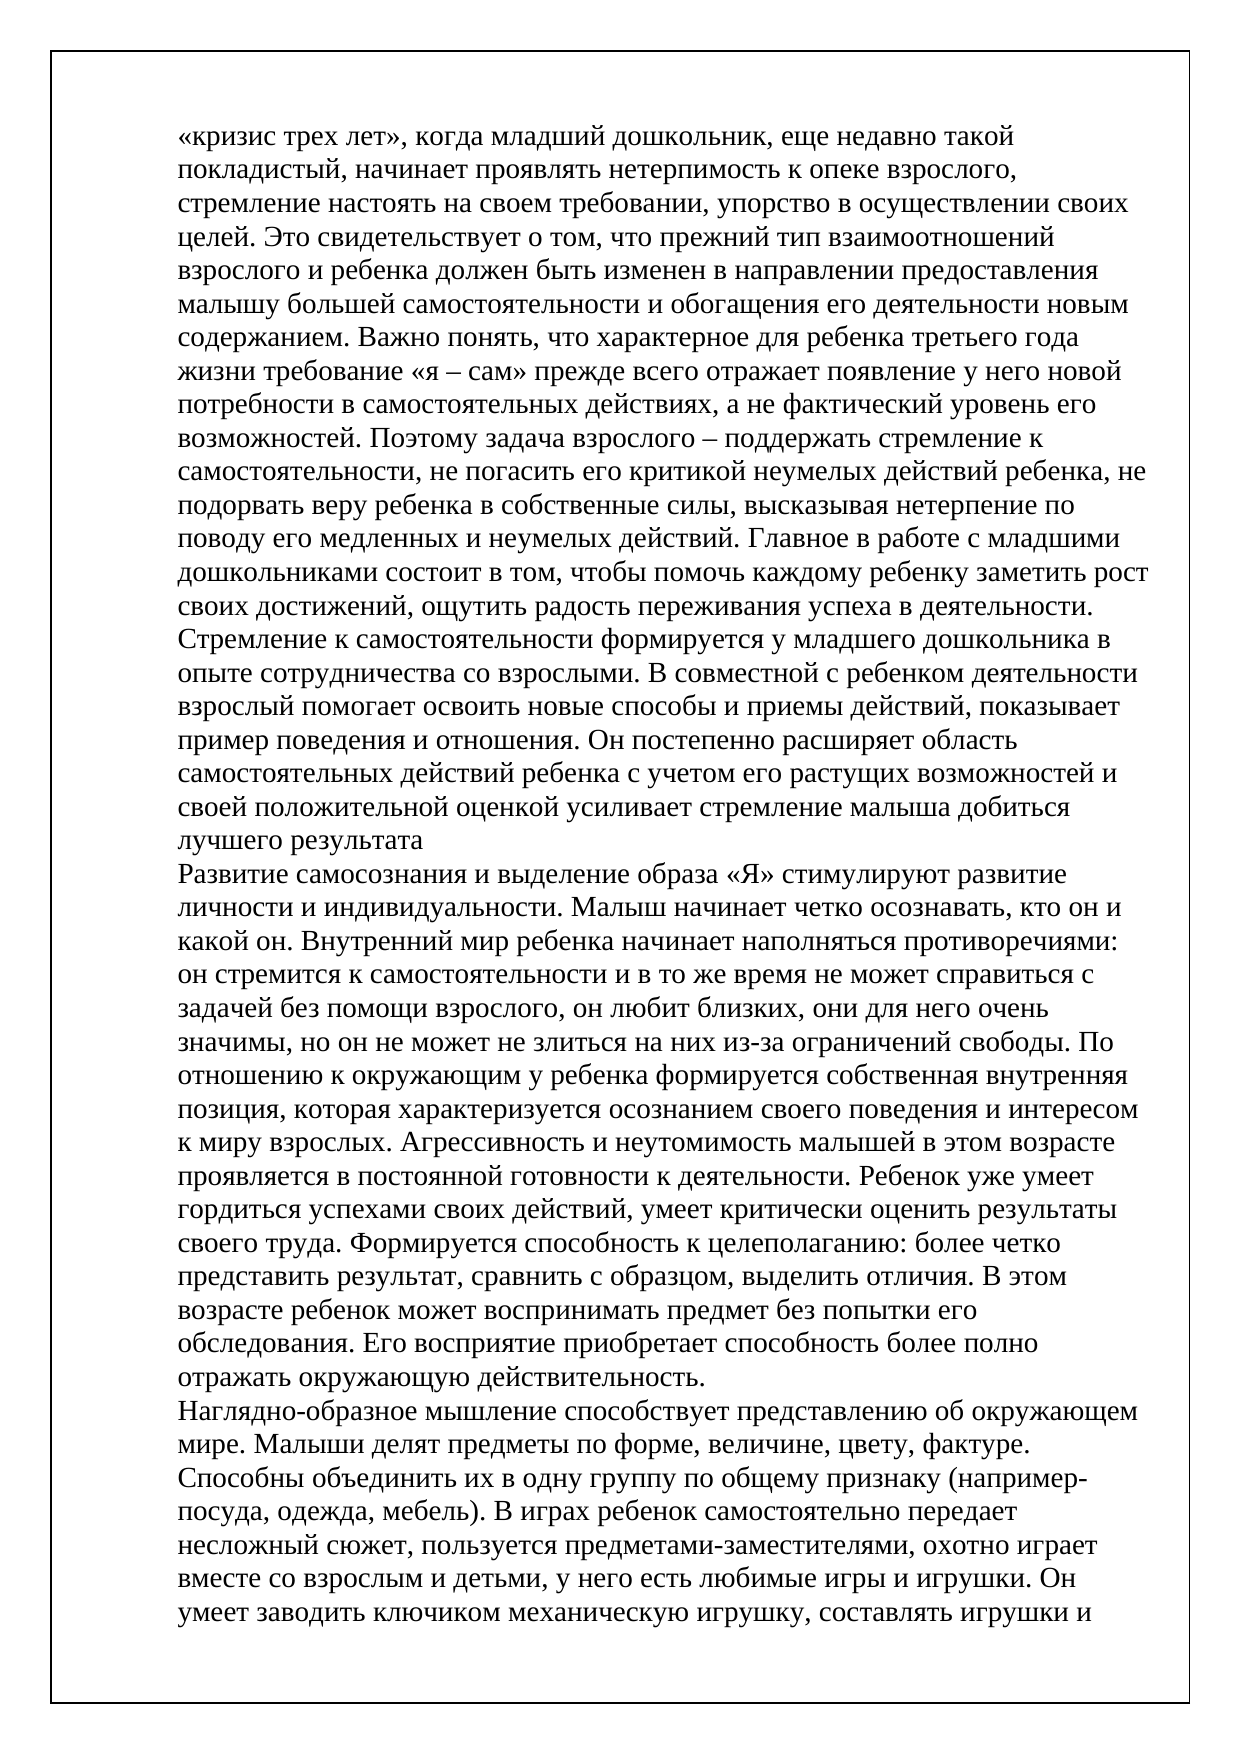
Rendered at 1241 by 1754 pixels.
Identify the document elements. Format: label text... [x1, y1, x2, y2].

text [177, 1393, 1152, 1627]
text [177, 118, 1152, 856]
text Развитие самосознания и выделение образа «Я» стимулируют развитие личности и индивидуальности. Малыш начинает четко осознавать, кто он и какой он. Внутренний мир ребенка начинает наполняться противоречиями: он стремится к самостоятельности и в то же время не может справиться с задачей без помощи взрослого, он любит близких, они для него очень значимы, но он не может не злиться на них из-за ограничений свободы. По отношению к окружающим у ребенка формируется собственная внутренняя позиция, которая характеризуется осознанием своего поведения и интересом к миру взрослых. Агрессивность и неутомимость малышей в этом возрасте проявляется в постоянной готовности к деятельности. Ребенок уже умеет гордиться успехами своих действий, умеет критически оценить результаты своего труда. Формируется способность к целеполаганию: более четко представить результат, сравнить с образцом, выделить отличия. В этом возрасте ребенок может воспринимать предмет без попытки его обследования. Его восприятие приобретает способность более полно отражать окружающую действительность. [177, 856, 1152, 1393]
